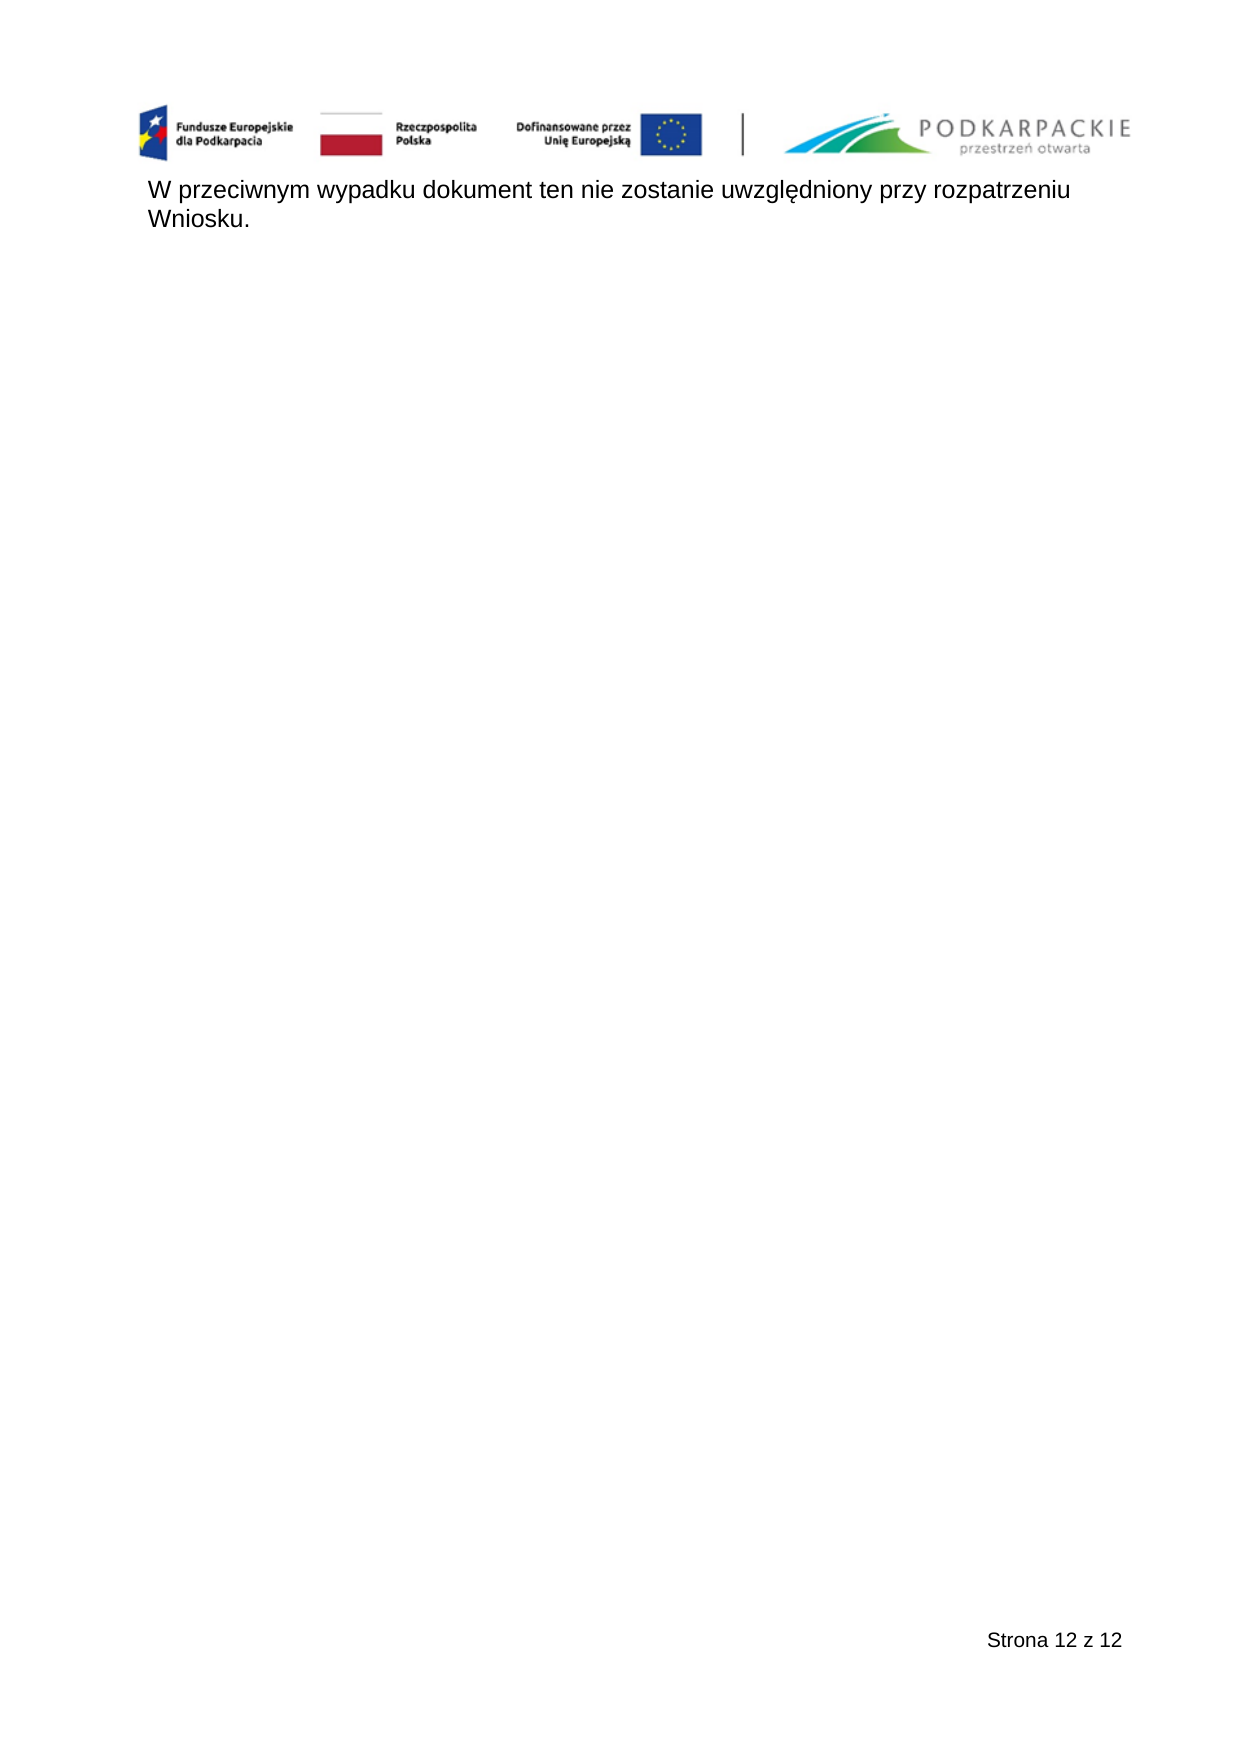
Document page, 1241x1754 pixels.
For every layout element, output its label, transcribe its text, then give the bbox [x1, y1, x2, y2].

picture [126, 92, 1144, 175]
text W przeciwnym wypadku dokument ten nie zostanie uwzględniony przy rozpatrzeniu Wniosku. [148, 148, 1122, 232]
